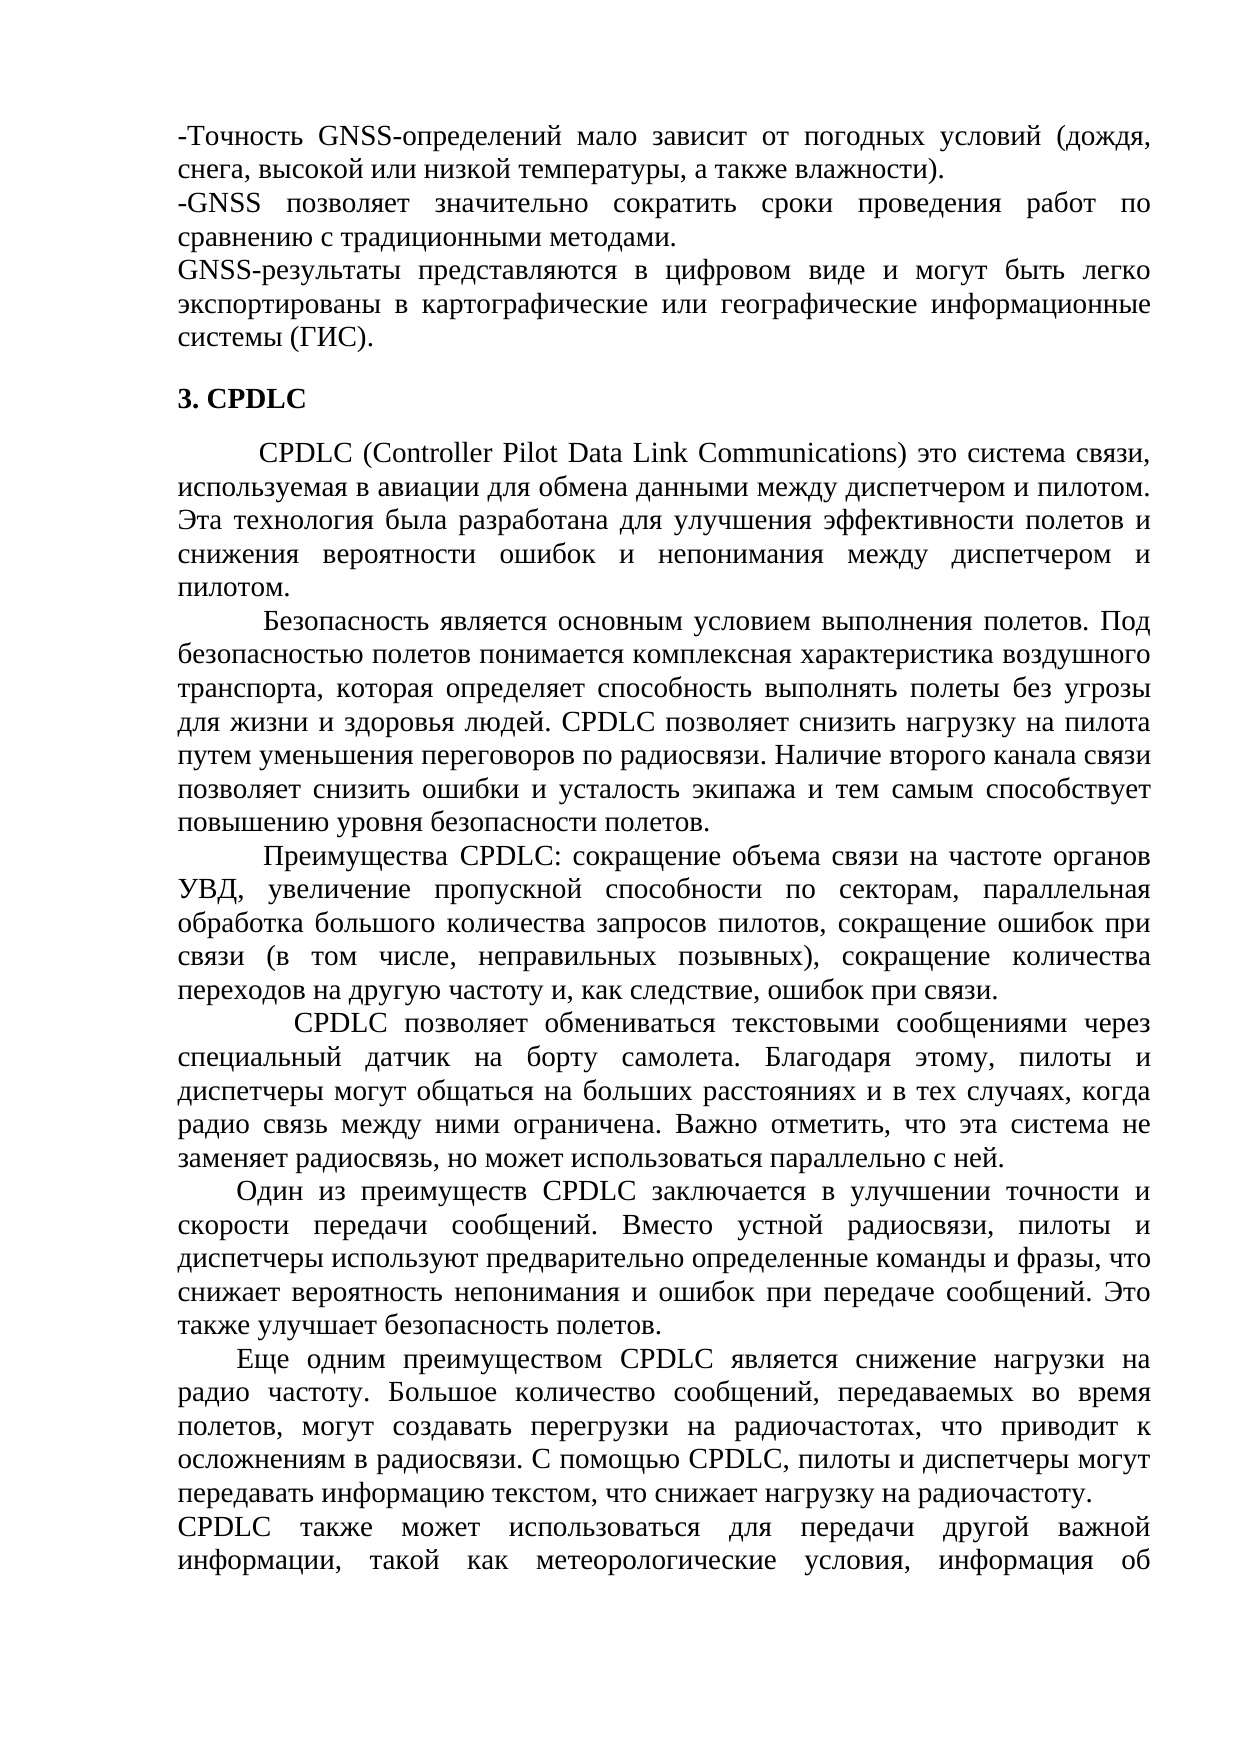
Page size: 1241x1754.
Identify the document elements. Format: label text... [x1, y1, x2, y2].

text Безопасность является основным условием выполнения полетов. Под безопасностью полетов понимается комплексная характеристика воздушного транспорта, которая определяет способность выполнять полеты без угрозы для жизни и здоровья людей. CPDLC позволяет снизить нагрузку на пилота путем уменьшения переговоров по радиосвязи. Наличие второго канала связи позволяет снизить ошибки и усталость экипажа и тем самым способствует повышению уровня безопасности полетов. [177, 603, 1152, 838]
text CPDLC позволяет обмениваться текстовыми сообщениями через специальный датчик на борту самолета. Благодаря этому, пилоты и диспетчеры могут общаться на больших расстояниях и в тех случаях, когда радио связь между ними ограничена. Важно отметить, что эта система не заменяет радиосвязь, но может использоваться параллельно с ней. [177, 1006, 1152, 1173]
text -GNSS позволяет значительно сократить сроки проведения работ по сравнению с традиционными методами. [177, 185, 1152, 252]
text Еще одним преимуществом CPDLC является снижение нагрузки на радио частоту. Большое количество сообщений, передаваемых во время полетов, могут создавать перегрузки на радиочастотах, что приводит к осложнениям в радиосвязи. С помощью CPDLC, пилоты и диспетчеры могут передавать информацию текстом, что снижает нагрузку на радиочастоту. [177, 1341, 1152, 1509]
text CPDLC (Controller Pilot Data Link Communications) это система связи, используемая в авиации для обмена данными между диспетчером и пилотом. Эта технология была разработана для улучшения эффективности полетов и снижения вероятности ошибок и непонимания между диспетчером и пилотом. [177, 435, 1152, 603]
text 3. CPDLC [177, 381, 1152, 414]
text Один из преимуществ CPDLC заключается в улучшении точности и скорости передачи сообщений. Вместо устной радиосвязи, пилоты и диспетчеры используют предварительно определенные команды и фразы, что снижает вероятность непонимания и ошибок при передаче сообщений. Это также улучшает безопасность полетов. [177, 1173, 1152, 1341]
text Преимущества CPDLC: сокращение объема связи на частоте органов УВД, увеличение пропускной способности по секторам, параллельная обработка большого количества запросов пилотов, сокращение ошибок при связи (в том числе, неправильных позывных), сокращение количества переходов на другую частоту и, как следствие, ошибок при связи. [177, 838, 1152, 1006]
text GNSS-результаты представляются в цифровом виде и могут быть легко экспортированы в картографические или географические информационные системы (ГИС). [177, 252, 1152, 353]
text -Точность GNSS-определений мало зависит от погодных условий (дождя, снега, высокой или низкой температуры, а также влажности). [177, 118, 1152, 185]
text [177, 1509, 1152, 1576]
